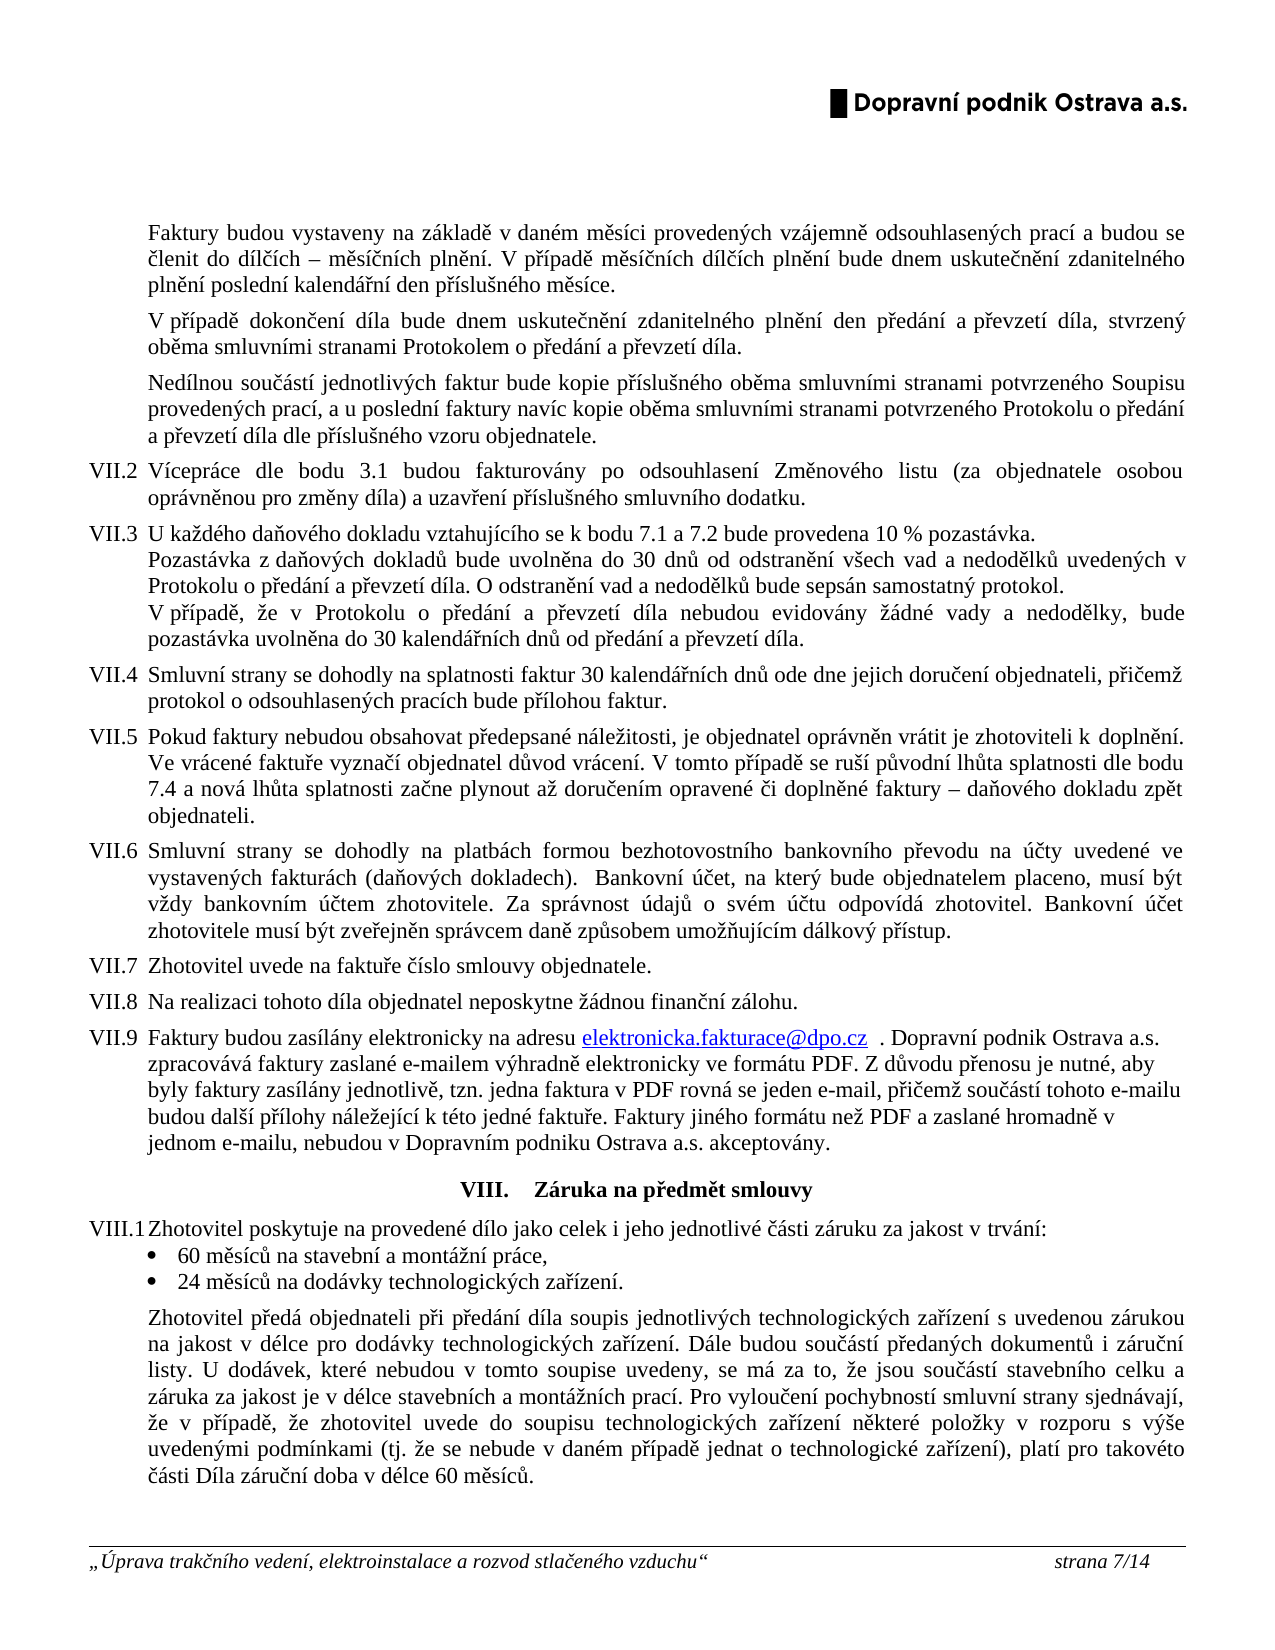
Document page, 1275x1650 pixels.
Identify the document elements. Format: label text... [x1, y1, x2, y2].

list Smluvní strany se dohodly na platbách formou bezhotovostního bankovního převodu na účty uvedené ve vystavených fakturách (daňových dokladech). Bankovní účet, na který bude objednatelem placeno, musí být vždy bankovním účtem zhotovitele. Za správnost údajů o svém účtu odpovídá zhotovitel. Bankovní účet zhotovitele musí být zveřejněn správcem daně způsobem umožňujícím dálkový přístup. [89, 838, 1184, 943]
picture [830, 89, 1187, 118]
text V případě dokončení díla bude dnem uskutečnění zdanitelného plnění den předání a převzetí díla, stvrzený oběma smluvními stranami Protokolem o předání a převzetí díla. [148, 307, 1186, 360]
subtitle Záruka na předmět smlouvy [89, 1176, 1184, 1203]
list Vícepráce dle bodu 3.1 budou fakturovány po odsouhlasení Změnového listu (za objednatele osobou oprávněnou pro změny díla) a uzavření příslušného smluvního dodatku. [89, 457, 1184, 510]
list U každého daňového dokladu vztahujícího se k bodu 7.1 a 7.2 bude provedena 10 % pozastávka. [89, 519, 1184, 546]
list 60 měsíců na stavební a montážní práce, [148, 1242, 1186, 1268]
list 24 měsíců na dodávky technologických zařízení. [148, 1268, 1186, 1294]
list Pokud faktury nebudou obsahovat předepsané náležitosti, je objednatel oprávněn vrátit je zhotoviteli k doplnění. Ve vrácené faktuře vyznačí objednatel důvod vrácení. V tomto případě se ruší původní lhůta splatnosti dle bodu 7.4 a nová lhůta splatnosti začne plynout až doručením opravené či doplněné faktury – daňového dokladu zpět objednateli. [89, 723, 1184, 828]
list Na realizaci tohoto díla objednatel neposkytne žádnou finanční zálohu. [89, 988, 1184, 1014]
list Zhotovitel uvede na faktuře číslo smlouvy objednatele. [89, 952, 1184, 979]
list Zhotovitel poskytuje na provedené dílo jako celek i jeho jednotlivé části záruku za jakost v trvání: [89, 1215, 1184, 1242]
text Nedílnou součástí jednotlivých faktur bude kopie příslušného oběma smluvními stranami potvrzeného Soupisu provedených prací, a u poslední faktury navíc kopie oběma smluvními stranami potvrzeného Protokolu o předání a převzetí díla dle příslušného vzoru objednatele. [148, 369, 1186, 448]
text V případě, že v Protokolu o předání a převzetí díla nebudou evidovány žádné vady a nedodělky, bude pozastávka uvolněna do 30 kalendářních dnů od předání a převzetí díla. [148, 599, 1186, 651]
list Faktury budou zasílány elektronicky na adresu elektronicka.fakturace@dpo.cz . Dopravní podnik Ostrava a.s. zpracovává faktury zaslané e-mailem výhradně elektronicky ve formátu PDF. Z důvodu přenosu je nutné, aby byly faktury zasílány jednotlivě, tzn. jedna faktura v PDF rovná se jeden e-mail, přičemž součástí tohoto e-mailu budou další přílohy náležející k této jedné faktuře. Faktury jiného formátu než PDF a zaslané hromadně v jednom e-mailu, nebudou v Dopravním podniku Ostrava a.s. akceptovány. [89, 1024, 1184, 1156]
list Smluvní strany se dohodly na splatnosti faktur 30 kalendářních dnů ode dne jejich doručení objednateli, přičemž protokol o odsouhlasených pracích bude přílohou faktur. [89, 661, 1184, 713]
text Pozastávka z daňových dokladů bude uvolněna do 30 dnů od odstranění všech vad a nedodělků uvedených v Protokolu o předání a převzetí díla. O odstranění vad a nedodělků bude sepsán samostatný protokol. [148, 546, 1186, 599]
text Faktury budou vystaveny na základě v daném měsíci provedených vzájemně odsouhlasených prací a budou se členit do dílčích – měsíčních plnění. V případě měsíčních dílčích plnění bude dnem uskutečnění zdanitelného plnění poslední kalendářní den příslušného měsíce. [148, 218, 1186, 298]
text Zhotovitel předá objednateli při předání díla soupis jednotlivých technologických zařízení s uvedenou zárukou na jakost v délce pro dodávky technologických zařízení. Dále budou součástí předaných dokumentů i záruční listy. U dodávek, které nebudou v tomto soupise uvedeny, se má za to, že jsou součástí stavebního celku a záruka za jakost je v délce stavebních a montážních prací. Pro vyloučení pochybností smluvní strany sjednávají, že v případě, že zhotovitel uvede do soupisu technologických zařízení některé položky v rozporu s výše uvedenými podmínkami (tj. že se nebude v daném případě jednat o technologické zařízení), platí pro takovéto části Díla záruční doba v délce 60 měsíců. [148, 1304, 1186, 1488]
